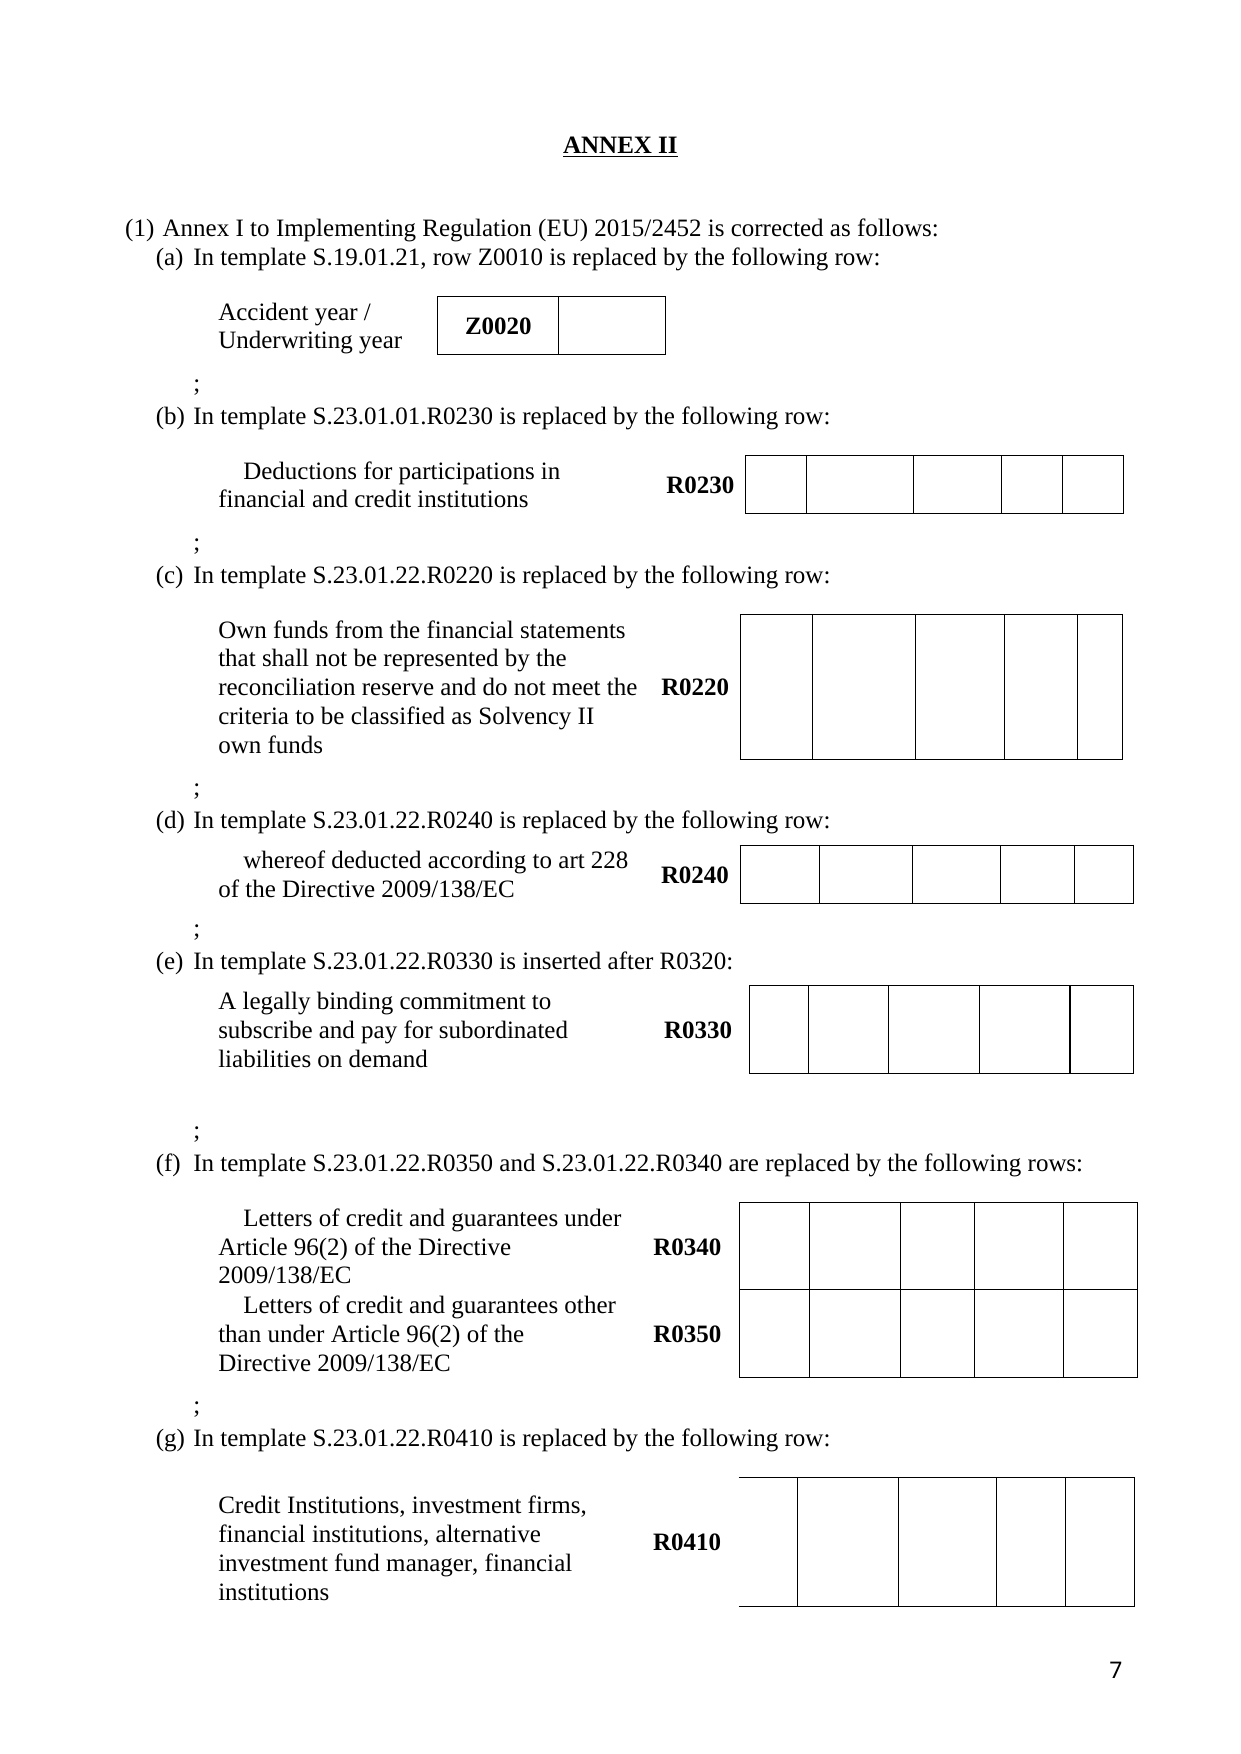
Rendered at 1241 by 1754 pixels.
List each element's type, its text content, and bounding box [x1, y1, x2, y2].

table_header Own funds from the financial statements that shall not be represented by the reconciliation reserve and do not meet the criteria to be classified as Solvency II own funds [207, 614, 650, 758]
table_header [901, 1203, 974, 1289]
table_header [739, 1478, 797, 1606]
table_header [1002, 456, 1062, 513]
table_header [1063, 456, 1123, 513]
list In template S.23.01.22.R0410 is replaced by the following row: [156, 1423, 1122, 1452]
table_header R0230 [655, 455, 745, 513]
table_header Letters of credit and guarantees under Article 96(2) of the Directive 2009/138/EC [207, 1202, 634, 1289]
table_header [810, 1203, 900, 1289]
table_cell R0350 [634, 1289, 739, 1377]
table_header A legally binding commitment to subscribe and pay for subordinated liabilities on demand [207, 985, 646, 1073]
table_header Z0020 [438, 297, 558, 354]
table_header [916, 615, 1004, 758]
table_header [997, 1478, 1065, 1606]
table_cell Letters of credit and guarantees other than under Article 96(2) of the Directive 2009/138/EC [207, 1289, 634, 1377]
table_header [1066, 1478, 1134, 1606]
table_header [1001, 846, 1074, 903]
table_header [980, 986, 1069, 1073]
list ; [193, 368, 1122, 397]
table_cell [901, 1290, 974, 1377]
table_header [741, 615, 812, 758]
table_header [798, 1478, 898, 1606]
table_header [750, 986, 808, 1073]
table_header whereof deducted according to art 228 of the Directive 2009/138/EC [207, 845, 649, 903]
list Annex I to Implementing Regulation (EU) 2015/2452 is corrected as follows: [125, 213, 1122, 242]
table_header [813, 615, 915, 758]
list ; [193, 772, 1122, 801]
table_header [975, 1203, 1063, 1289]
list ; [193, 1390, 1122, 1419]
table_header [559, 297, 665, 354]
list In template S.23.01.22.R0220 is replaced by the following row: [156, 560, 1122, 588]
table_header [1075, 846, 1133, 903]
table_header [1064, 1203, 1137, 1289]
table_header R0220 [650, 614, 740, 758]
table_header R0410 [635, 1477, 738, 1606]
list In template S.23.01.22.R0350 and S.23.01.22.R0340 are replaced by the following rows: [156, 1148, 1122, 1177]
table_header R0330 [646, 985, 749, 1073]
list ; [193, 904, 1122, 941]
list In template S.23.01.01.R0230 is replaced by the following row: [156, 401, 1122, 429]
table_cell [1064, 1290, 1137, 1377]
list In template S.23.01.22.R0330 is inserted after R0320: [156, 946, 1122, 974]
table_header [889, 986, 979, 1073]
table_cell [810, 1290, 900, 1377]
table_header Deductions for participations in financial and credit institutions [207, 455, 655, 513]
list ; [193, 1115, 1122, 1144]
table_cell [740, 1290, 809, 1377]
table_header [1071, 986, 1133, 1073]
table_header [746, 456, 806, 513]
table_header [807, 456, 913, 513]
table_header Credit Institutions, investment firms, financial institutions, alternative investment fund manager, financial institutions [207, 1477, 635, 1606]
table_header [741, 846, 819, 903]
table_header [809, 986, 888, 1073]
table_cell [975, 1290, 1063, 1377]
table_header [899, 1478, 996, 1606]
table_header [1005, 615, 1077, 758]
table_header [1078, 615, 1122, 758]
text ANNEX II [118, 131, 1122, 159]
table_header [740, 1203, 809, 1289]
table_header R0240 [650, 845, 740, 903]
table_header [820, 846, 912, 903]
table_header Accident year / Underwriting year [207, 296, 437, 354]
table_header [913, 846, 1000, 903]
list In template S.19.01.21, row Z0010 is replaced by the following row: [156, 242, 1122, 271]
list In template S.23.01.22.R0240 is replaced by the following row: [156, 805, 1122, 834]
table_header [914, 456, 1001, 513]
list ; [193, 527, 1122, 556]
table_header R0340 [634, 1202, 739, 1289]
